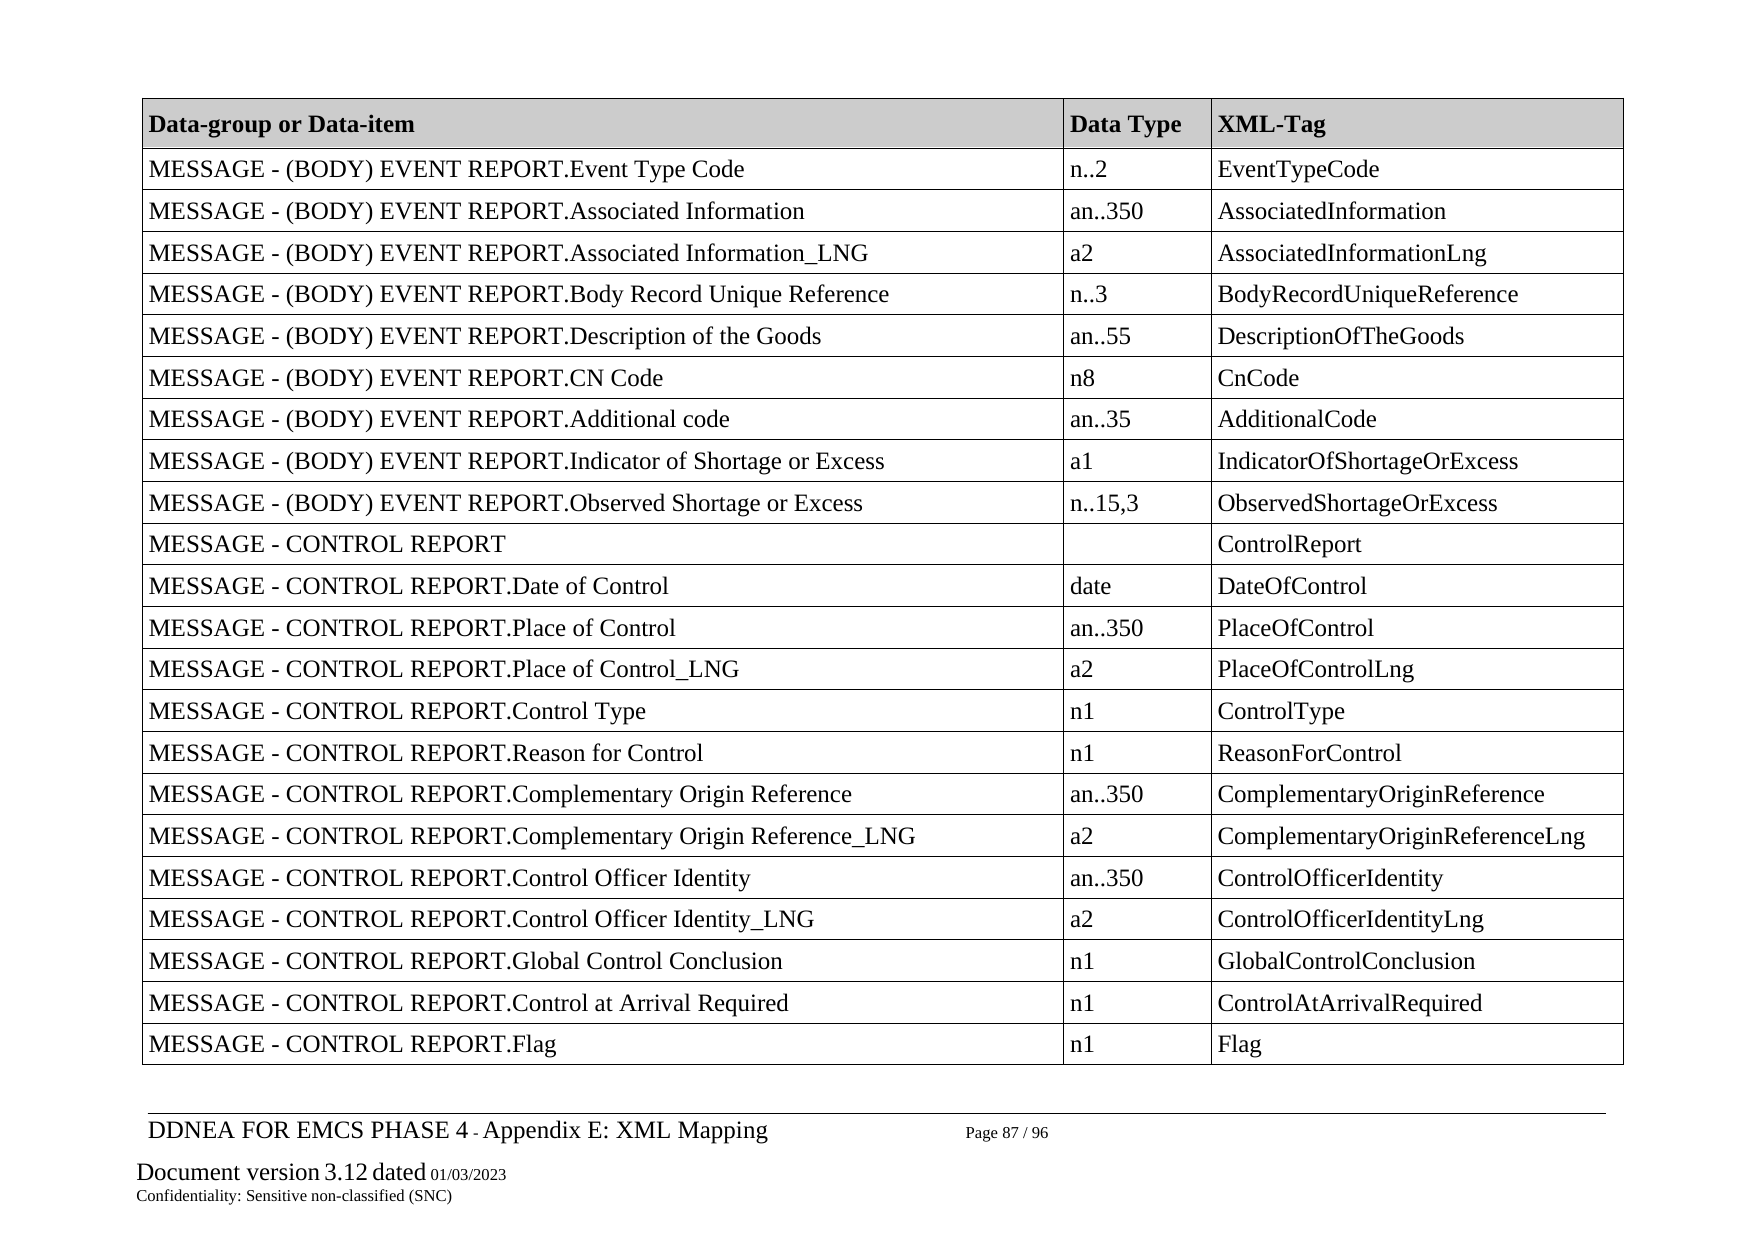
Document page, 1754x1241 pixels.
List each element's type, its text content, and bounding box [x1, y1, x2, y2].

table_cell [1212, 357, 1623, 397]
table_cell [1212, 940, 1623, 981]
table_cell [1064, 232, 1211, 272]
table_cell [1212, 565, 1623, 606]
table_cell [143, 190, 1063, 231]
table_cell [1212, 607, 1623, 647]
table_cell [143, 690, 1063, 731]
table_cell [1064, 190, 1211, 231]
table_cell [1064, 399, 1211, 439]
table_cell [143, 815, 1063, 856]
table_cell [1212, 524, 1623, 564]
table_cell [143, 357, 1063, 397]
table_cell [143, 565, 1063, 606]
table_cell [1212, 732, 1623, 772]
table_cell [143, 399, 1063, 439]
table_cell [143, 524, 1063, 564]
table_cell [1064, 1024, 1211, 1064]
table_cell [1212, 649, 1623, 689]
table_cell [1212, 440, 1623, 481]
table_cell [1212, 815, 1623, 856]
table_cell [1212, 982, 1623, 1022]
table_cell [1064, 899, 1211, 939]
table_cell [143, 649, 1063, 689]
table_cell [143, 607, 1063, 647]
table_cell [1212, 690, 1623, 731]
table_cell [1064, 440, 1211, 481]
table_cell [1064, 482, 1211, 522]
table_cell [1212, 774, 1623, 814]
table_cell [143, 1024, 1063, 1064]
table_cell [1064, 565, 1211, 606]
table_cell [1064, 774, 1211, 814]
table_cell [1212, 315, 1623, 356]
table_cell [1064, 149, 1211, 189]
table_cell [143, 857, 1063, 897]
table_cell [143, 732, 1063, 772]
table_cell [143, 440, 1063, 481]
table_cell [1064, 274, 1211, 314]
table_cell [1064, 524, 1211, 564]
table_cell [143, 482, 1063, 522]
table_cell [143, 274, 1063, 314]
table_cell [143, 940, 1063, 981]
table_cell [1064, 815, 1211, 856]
table_header XML-Tag [1212, 99, 1623, 147]
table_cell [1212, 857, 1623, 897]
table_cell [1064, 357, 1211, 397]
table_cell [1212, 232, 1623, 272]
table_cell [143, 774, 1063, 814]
table_header Data Type [1064, 99, 1211, 147]
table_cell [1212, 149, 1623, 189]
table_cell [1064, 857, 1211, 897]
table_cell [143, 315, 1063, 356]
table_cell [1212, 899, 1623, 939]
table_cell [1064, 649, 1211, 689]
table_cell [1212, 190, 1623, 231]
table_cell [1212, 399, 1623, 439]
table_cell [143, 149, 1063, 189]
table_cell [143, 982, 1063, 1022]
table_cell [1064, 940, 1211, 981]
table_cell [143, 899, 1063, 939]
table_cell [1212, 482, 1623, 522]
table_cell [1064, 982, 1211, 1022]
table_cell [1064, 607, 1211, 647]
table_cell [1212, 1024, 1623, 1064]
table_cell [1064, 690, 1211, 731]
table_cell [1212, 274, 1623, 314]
table_header Data-group or Data-item [143, 99, 1063, 147]
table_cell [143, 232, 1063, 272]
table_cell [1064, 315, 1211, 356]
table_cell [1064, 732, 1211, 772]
